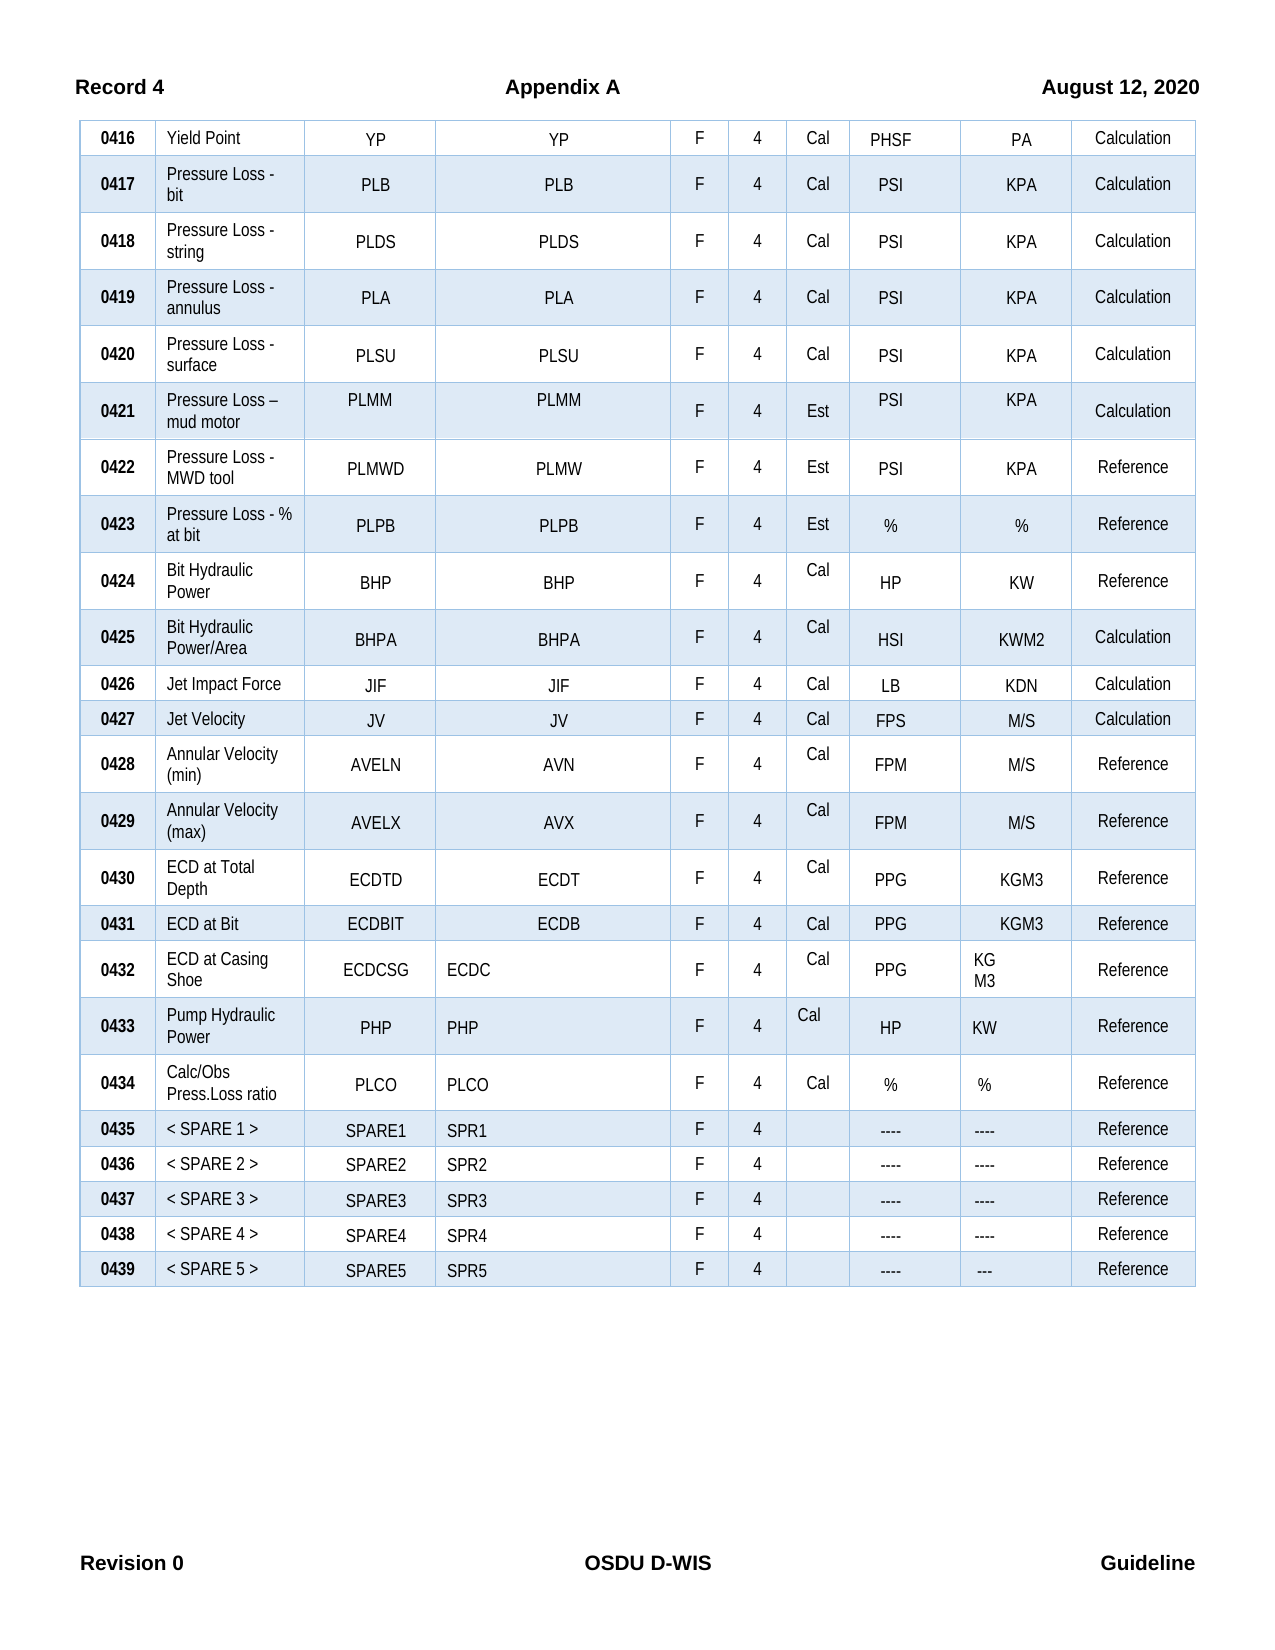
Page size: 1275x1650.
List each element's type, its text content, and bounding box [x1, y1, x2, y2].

table_cell PLPB [305, 496, 435, 552]
table_cell F [671, 850, 728, 905]
table_cell AVELX [305, 793, 435, 849]
table_cell PLCO [436, 1055, 670, 1110]
table_cell ---- [850, 1111, 960, 1146]
table_cell F [671, 906, 728, 940]
table_cell < SPARE 3 > [156, 1182, 304, 1216]
table_cell ECDTD [305, 850, 435, 905]
table_cell 4 [729, 610, 786, 665]
table_cell SPR4 [436, 1217, 670, 1251]
table_cell Pressure Loss - % at bit [156, 496, 304, 552]
table_cell Reference [1072, 1182, 1195, 1216]
table_cell PLMM [305, 383, 435, 438]
table_cell F [671, 156, 728, 212]
table_cell 4 [729, 1182, 786, 1216]
table_cell 0422 [81, 440, 155, 495]
table_cell F [671, 270, 728, 325]
table_cell SPARE1 [305, 1111, 435, 1146]
table_cell ECD at Total Depth [156, 850, 304, 905]
table_cell KPA [961, 156, 1071, 212]
table_cell LB [850, 666, 960, 700]
table_cell KPA [961, 213, 1071, 268]
table_cell % [850, 496, 960, 552]
table_cell F [671, 1182, 728, 1216]
table_cell PLSU [436, 326, 670, 382]
table_cell Reference [1072, 906, 1195, 940]
table_cell PSI [850, 383, 960, 438]
table_cell Pressure Loss - MWD tool [156, 440, 304, 495]
table_cell ECDB [436, 906, 670, 940]
table_cell Calculation [1072, 610, 1195, 665]
table_cell PHP [305, 998, 435, 1054]
table_cell KPA [961, 440, 1071, 495]
table_cell 0417 [81, 156, 155, 212]
table_cell 0427 [81, 701, 155, 735]
table_cell PSI [850, 213, 960, 268]
table_cell % [850, 1055, 960, 1110]
table_cell 4 [729, 1111, 786, 1146]
table_cell 4 [729, 1217, 786, 1251]
table_cell 4 [729, 701, 786, 735]
table_cell PLMWD [305, 440, 435, 495]
table_cell 0418 [81, 213, 155, 268]
table_cell Reference [1072, 850, 1195, 905]
table_cell AVX [436, 793, 670, 849]
table_cell F [671, 121, 728, 155]
table_cell [787, 1147, 849, 1181]
table_cell Reference [1072, 1252, 1195, 1286]
table_cell F [671, 383, 728, 438]
table_cell Reference [1072, 440, 1195, 495]
table_cell F [671, 1111, 728, 1146]
table_cell Est [787, 440, 849, 495]
table_cell [787, 1182, 849, 1216]
table_cell BHPA [305, 610, 435, 665]
table_cell 0433 [81, 998, 155, 1054]
table_cell KW [961, 553, 1071, 608]
table_cell PSI [850, 270, 960, 325]
table_cell Cal [787, 998, 849, 1054]
table_cell KW [961, 998, 1071, 1054]
table_cell HP [850, 998, 960, 1054]
table_cell F [671, 610, 728, 665]
table_cell 4 [729, 1147, 786, 1181]
table_cell 0430 [81, 850, 155, 905]
table_cell Annular Velocity (max) [156, 793, 304, 849]
table_cell Cal [787, 610, 849, 665]
table_cell KDN [961, 666, 1071, 700]
table_cell --- [961, 1252, 1071, 1286]
table_cell Cal [787, 1055, 849, 1110]
table_cell PLPB [436, 496, 670, 552]
table_cell PHSF [850, 121, 960, 155]
table_cell 0425 [81, 610, 155, 665]
table_cell Cal [787, 850, 849, 905]
table_cell 0420 [81, 326, 155, 382]
table_cell Reference [1072, 941, 1195, 997]
table_cell 0432 [81, 941, 155, 997]
table_cell F [671, 666, 728, 700]
table_cell PLA [436, 270, 670, 325]
table_cell ECDC [436, 941, 670, 997]
table_cell Pressure Loss - bit [156, 156, 304, 212]
table_cell 4 [729, 736, 786, 792]
table_cell Jet Velocity [156, 701, 304, 735]
table_cell ECD at Casing Shoe [156, 941, 304, 997]
table_cell 4 [729, 156, 786, 212]
table_cell ---- [850, 1182, 960, 1216]
table_cell Bit Hydraulic Power [156, 553, 304, 608]
table_cell SPR2 [436, 1147, 670, 1181]
table_cell 0428 [81, 736, 155, 792]
table_cell PLB [436, 156, 670, 212]
table_cell ---- [961, 1147, 1071, 1181]
table_cell 0419 [81, 270, 155, 325]
table_cell F [671, 553, 728, 608]
table_cell PHP [436, 998, 670, 1054]
table_cell Calculation [1072, 383, 1195, 438]
table_cell ---- [850, 1217, 960, 1251]
table_cell F [671, 793, 728, 849]
table_cell 0437 [81, 1182, 155, 1216]
table_cell Pressure Loss - string [156, 213, 304, 268]
table_cell Reference [1072, 496, 1195, 552]
table_cell F [671, 1055, 728, 1110]
table_cell FPM [850, 736, 960, 792]
table_cell % [961, 496, 1071, 552]
table_cell KGM3 [961, 906, 1071, 940]
table_cell 4 [729, 666, 786, 700]
table_cell Est [787, 496, 849, 552]
table_cell Cal [787, 553, 849, 608]
table_cell 4 [729, 906, 786, 940]
table_cell 0416 [81, 121, 155, 155]
table_cell Jet Impact Force [156, 666, 304, 700]
table_cell ---- [961, 1182, 1071, 1216]
table_cell F [671, 1147, 728, 1181]
table_cell Reference [1072, 793, 1195, 849]
table_cell 0438 [81, 1217, 155, 1251]
table_cell ---- [961, 1111, 1071, 1146]
table_cell F [671, 213, 728, 268]
table_cell 0429 [81, 793, 155, 849]
table_cell JV [436, 701, 670, 735]
table_cell Cal [787, 156, 849, 212]
table_cell FPS [850, 701, 960, 735]
table_cell Pump Hydraulic Power [156, 998, 304, 1054]
table_cell Cal [787, 906, 849, 940]
table_cell PLSU [305, 326, 435, 382]
table_cell < SPARE 4 > [156, 1217, 304, 1251]
table_cell Pressure Loss - annulus [156, 270, 304, 325]
table_cell PPG [850, 906, 960, 940]
table_cell 0439 [81, 1252, 155, 1286]
table_cell 0426 [81, 666, 155, 700]
table_cell 4 [729, 998, 786, 1054]
table_cell SPARE3 [305, 1182, 435, 1216]
table_cell Calculation [1072, 121, 1195, 155]
table_cell Yield Point [156, 121, 304, 155]
table_cell [787, 1252, 849, 1286]
table_cell F [671, 736, 728, 792]
table_cell PLCO [305, 1055, 435, 1110]
table_cell Calculation [1072, 326, 1195, 382]
table_cell F [671, 1252, 728, 1286]
table_cell ECDT [436, 850, 670, 905]
table_cell Reference [1072, 553, 1195, 608]
table_cell Cal [787, 941, 849, 997]
table_cell 4 [729, 850, 786, 905]
table_cell BHP [436, 553, 670, 608]
table_cell 4 [729, 213, 786, 268]
table_cell < SPARE 2 > [156, 1147, 304, 1181]
table_cell 4 [729, 553, 786, 608]
table_cell 0424 [81, 553, 155, 608]
table_cell PSI [850, 440, 960, 495]
table_cell PLB [305, 156, 435, 212]
table_cell 0434 [81, 1055, 155, 1110]
table_cell ---- [850, 1147, 960, 1181]
table_cell M/S [961, 736, 1071, 792]
table_cell 0431 [81, 906, 155, 940]
table_cell SPR1 [436, 1111, 670, 1146]
table_cell Reference [1072, 1111, 1195, 1146]
table_cell 4 [729, 941, 786, 997]
table_cell ECDCSG [305, 941, 435, 997]
table_cell PLA [305, 270, 435, 325]
table_cell 4 [729, 270, 786, 325]
table_cell Calc/Obs Press.Loss ratio [156, 1055, 304, 1110]
table_cell KGM3 [961, 850, 1071, 905]
table_cell SPR3 [436, 1182, 670, 1216]
table_cell Cal [787, 213, 849, 268]
table_cell 4 [729, 1252, 786, 1286]
table_cell Calculation [1072, 213, 1195, 268]
table_cell KPA [961, 383, 1071, 438]
table_cell Reference [1072, 1055, 1195, 1110]
table_cell 4 [729, 496, 786, 552]
table_cell ECDBIT [305, 906, 435, 940]
table_cell PPG [850, 850, 960, 905]
table_cell 4 [729, 383, 786, 438]
table_cell 4 [729, 440, 786, 495]
table_cell KPA [961, 326, 1071, 382]
table_cell Calculation [1072, 666, 1195, 700]
table_cell F [671, 941, 728, 997]
table_cell SPARE2 [305, 1147, 435, 1181]
table_cell PLMW [436, 440, 670, 495]
table_cell 4 [729, 793, 786, 849]
table_cell Calculation [1072, 701, 1195, 735]
table_cell Reference [1072, 736, 1195, 792]
table_cell AVN [436, 736, 670, 792]
table_cell FPM [850, 793, 960, 849]
table_cell KPA [961, 270, 1071, 325]
table_cell Calculation [1072, 156, 1195, 212]
table_cell Cal [787, 121, 849, 155]
table_cell ECD at Bit [156, 906, 304, 940]
table_cell Cal [787, 270, 849, 325]
table_cell Cal [787, 326, 849, 382]
table_cell JIF [305, 666, 435, 700]
table_cell 4 [729, 1055, 786, 1110]
table_cell SPARE5 [305, 1252, 435, 1286]
table_cell YP [305, 121, 435, 155]
table_cell Est [787, 383, 849, 438]
table_cell F [671, 1217, 728, 1251]
table_cell Annular Velocity (min) [156, 736, 304, 792]
table_cell 0423 [81, 496, 155, 552]
table_cell F [671, 998, 728, 1054]
table_cell < SPARE 5 > [156, 1252, 304, 1286]
table_cell 0436 [81, 1147, 155, 1181]
table_cell Calculation [1072, 270, 1195, 325]
table_cell YP [436, 121, 670, 155]
table_cell 4 [729, 326, 786, 382]
table_cell F [671, 326, 728, 382]
table_cell [787, 1217, 849, 1251]
table_cell F [671, 701, 728, 735]
table_cell F [671, 440, 728, 495]
table_cell Reference [1072, 998, 1195, 1054]
table_cell Bit Hydraulic Power/Area [156, 610, 304, 665]
table_cell PLDS [436, 213, 670, 268]
table_cell Pressure Loss – mud motor [156, 383, 304, 438]
table_cell 4 [729, 121, 786, 155]
table_cell ---- [850, 1252, 960, 1286]
table_cell Cal [787, 666, 849, 700]
table_cell AVELN [305, 736, 435, 792]
table_cell M/S [961, 701, 1071, 735]
table_cell M/S [961, 793, 1071, 849]
table_cell BHP [305, 553, 435, 608]
table_cell Pressure Loss - surface [156, 326, 304, 382]
table_cell Reference [1072, 1147, 1195, 1181]
table_cell % [961, 1055, 1071, 1110]
table_cell Cal [787, 736, 849, 792]
table_cell F [671, 496, 728, 552]
table_cell Reference [1072, 1217, 1195, 1251]
table_cell 0421 [81, 383, 155, 438]
table_cell 0435 [81, 1111, 155, 1146]
table_cell PA [961, 121, 1071, 155]
table_cell SPARE4 [305, 1217, 435, 1251]
table_cell PSI [850, 326, 960, 382]
table_cell Cal [787, 793, 849, 849]
table_cell < SPARE 1 > [156, 1111, 304, 1146]
table_cell HSI [850, 610, 960, 665]
table_cell PLMM [436, 383, 670, 438]
table_cell KWM2 [961, 610, 1071, 665]
table_cell ---- [961, 1217, 1071, 1251]
table_cell Cal [787, 701, 849, 735]
table_cell JIF [436, 666, 670, 700]
table_cell PLDS [305, 213, 435, 268]
table_cell [787, 1111, 849, 1146]
table_cell PSI [850, 156, 960, 212]
table_cell BHPA [436, 610, 670, 665]
table_cell JV [305, 701, 435, 735]
table_cell HP [850, 553, 960, 608]
table_cell KGM3 [961, 941, 1071, 997]
table_cell SPR5 [436, 1252, 670, 1286]
table_cell PPG [850, 941, 960, 997]
